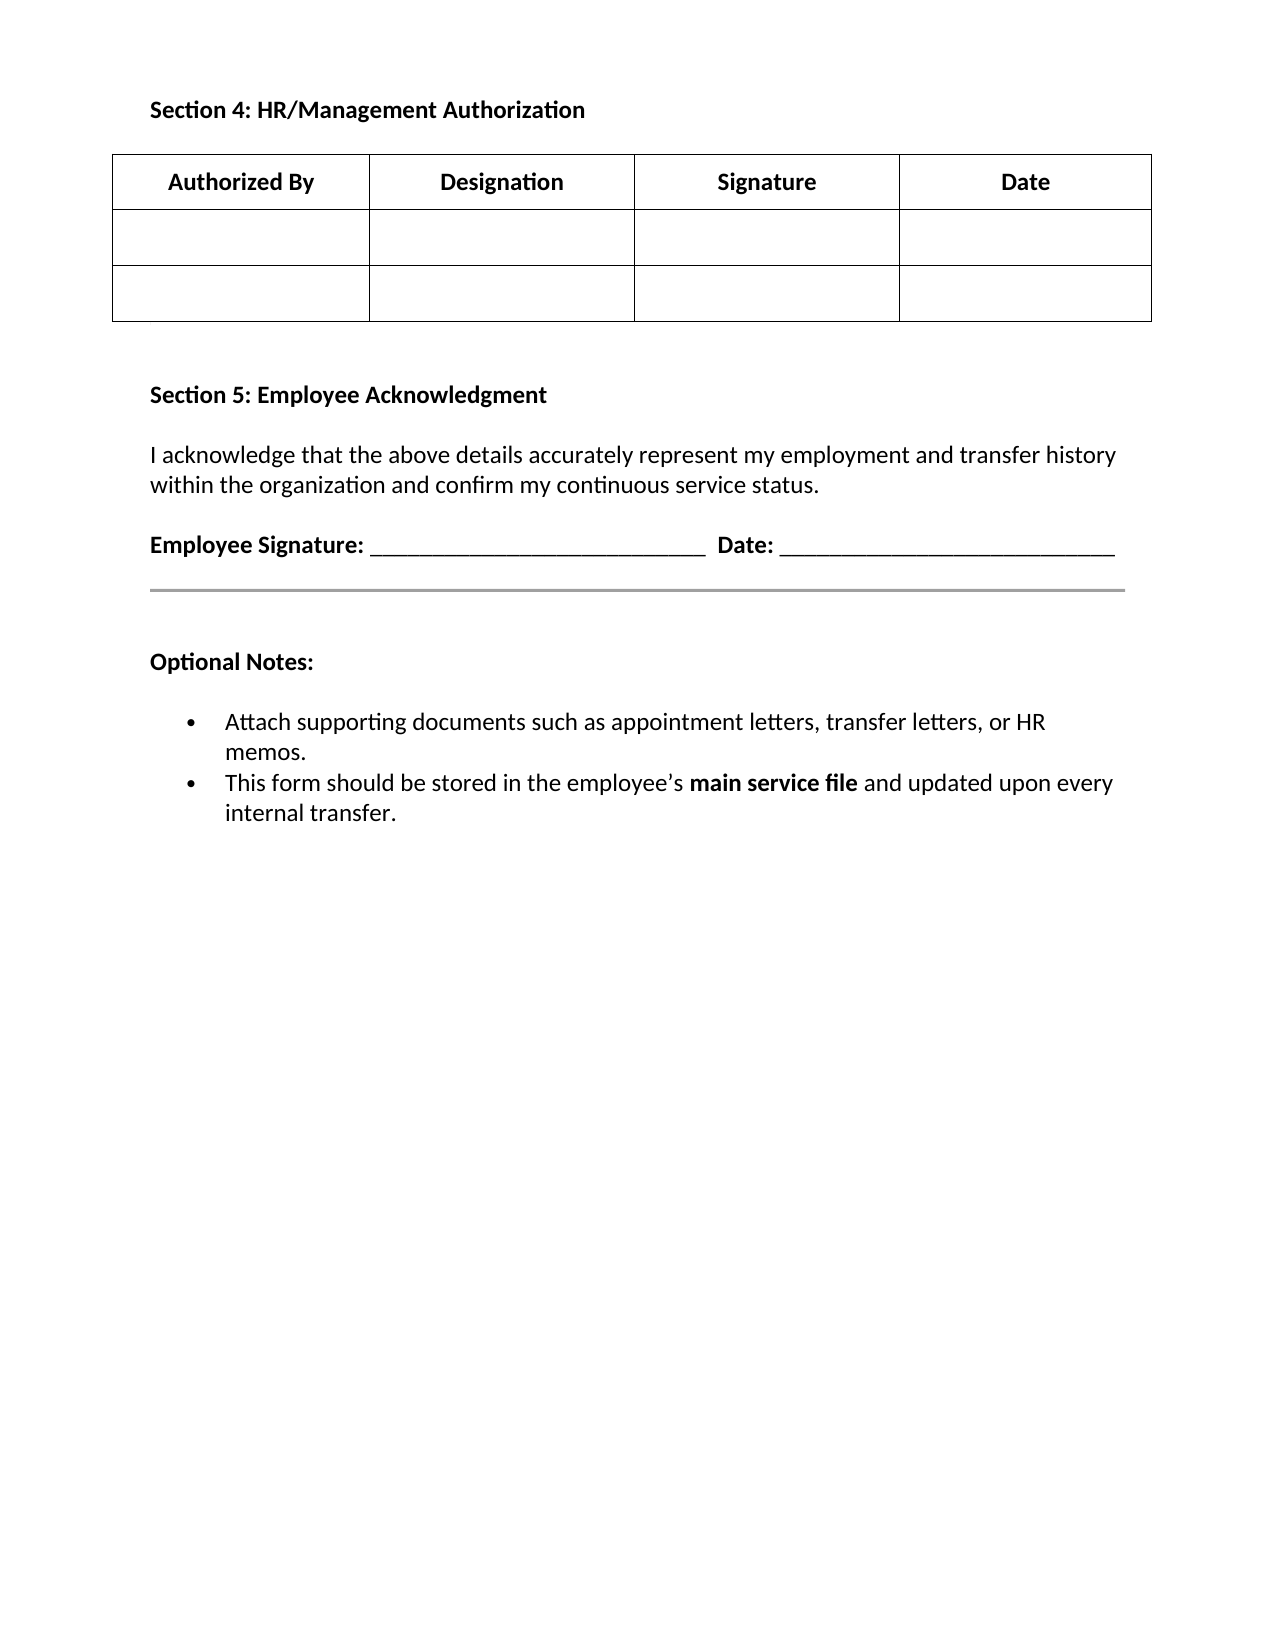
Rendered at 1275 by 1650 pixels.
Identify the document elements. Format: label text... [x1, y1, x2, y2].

list Attach supporting documents such as appointment letters, transfer letters, or HR memos. [187, 706, 1125, 767]
table_cell [370, 210, 634, 265]
text Employee Signature: ___________________________ Date: ___________________________ [150, 529, 1125, 559]
table_header Signature [635, 155, 899, 209]
text I acknowledge that the above details accurately represent my employment and transfer history within the organization and confirm my continuous service status. [150, 439, 1125, 500]
list This form should be stored in the employee’s main service file and updated upon every internal transfer. [187, 767, 1125, 828]
table_cell [113, 210, 369, 265]
table_cell [635, 210, 899, 265]
table_cell [635, 266, 899, 321]
table_header Date [900, 155, 1151, 209]
table_cell [900, 210, 1151, 265]
table_header Designation [370, 155, 634, 209]
table_cell [900, 266, 1151, 321]
text Section 4: HR/Management Authorization [150, 94, 1125, 124]
text Section 5: Employee Acknowledgment [150, 379, 1125, 410]
table_cell [113, 266, 369, 321]
table_header Authorized By [113, 155, 369, 209]
text Optional Notes: [150, 646, 1125, 676]
table_cell [370, 266, 634, 321]
